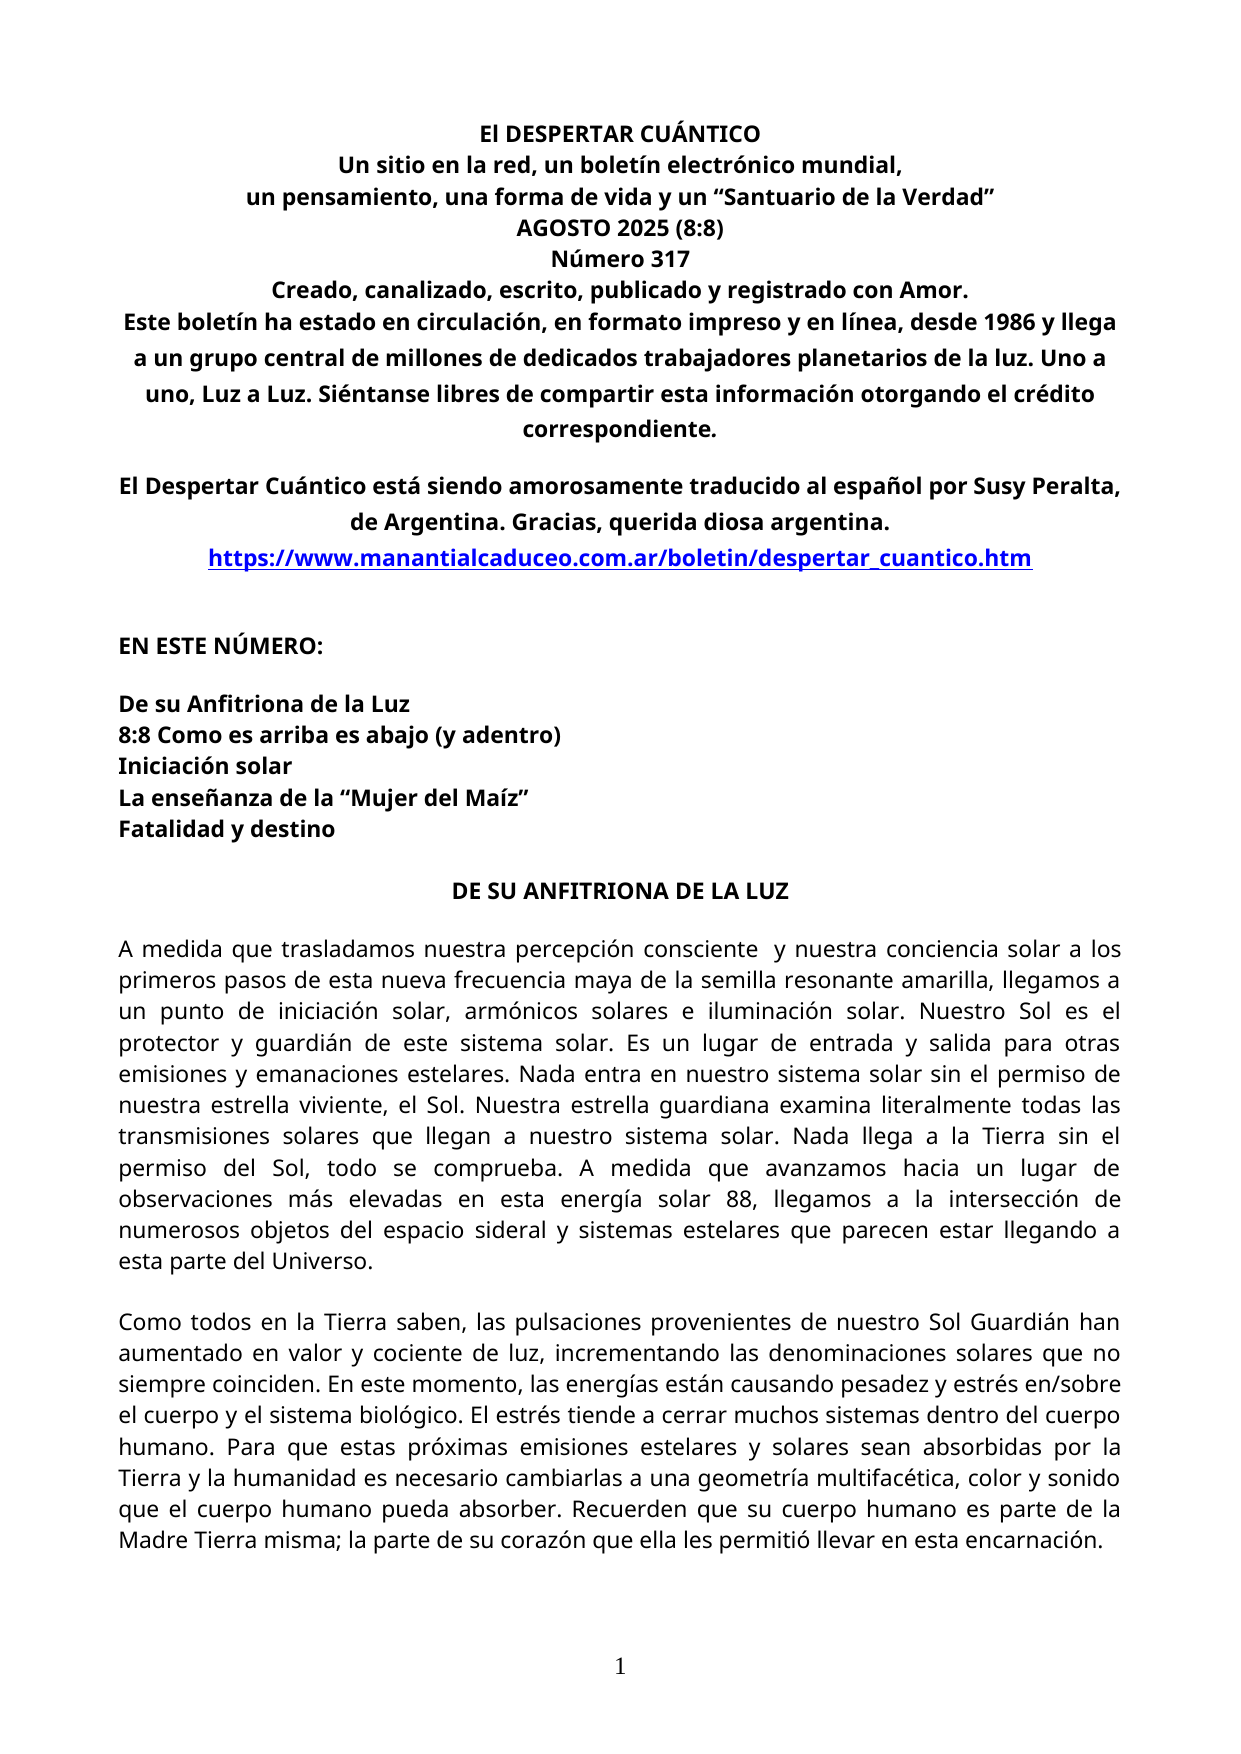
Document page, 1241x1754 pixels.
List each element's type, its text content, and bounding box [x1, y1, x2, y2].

text Este boletín ha estado en circulación, en formato impreso y en línea, desde 1986 y llega a un grupo central de millones de dedicados trabajadores planetarios de la luz. Uno a uno, Luz a Luz. Siéntanse libres de compartir esta información otorgando el crédito correspondiente. [118, 306, 1122, 445]
text Creado, canalizado, escrito, publicado y registrado con Amor. [118, 274, 1122, 306]
text Como todos en la Tierra saben, las pulsaciones provenientes de nuestro Sol Guardián han aumentado en valor y cociente de luz, incrementando las denominaciones solares que no siempre coinciden. En este momento, las energías están causando pesadez y estrés en/sobre el cuerpo y el sistema biológico. El estrés tiende a cerrar muchos sistemas dentro del cuerpo humano. Para que estas próximas emisiones estelares y solares sean absorbidas por la Tierra y la humanidad es necesario cambiarlas a una geometría multifacética, color y sonido que el cuerpo humano pueda absorber. Recuerden que su cuerpo humano es parte de la Madre Tierra misma; la parte de su corazón que ella les permitió llevar en esta encarnación. [118, 1306, 1122, 1556]
text A medida que trasladamos nuestra percepción consciente y nuestra conciencia solar a los primeros pasos de esta nueva frecuencia maya de la semilla resonante amarilla, llegamos a un punto de iniciación solar, armónicos solares e iluminación solar. Nuestro Sol es el protector y guardián de este sistema solar. Es un lugar de entrada y salida para otras emisiones y emanaciones estelares. Nada entra en nuestro sistema solar sin el permiso de nuestra estrella viviente, el Sol. Nuestra estrella guardiana examina literalmente todas las transmisiones solares que llegan a nuestro sistema solar. Nada llega a la Tierra sin el permiso del Sol, todo se comprueba. A medida que avanzamos hacia un lugar de observaciones más elevadas en esta energía solar 88, llegamos a la intersección de numerosos objetos del espacio sideral y sistemas estelares que parecen estar llegando a esta parte del Universo. [118, 933, 1122, 1277]
text un pensamiento, una forma de vida y un “Santuario de la Verdad” [118, 181, 1122, 212]
text El Despertar Cuántico está siendo amorosamente traducido al español por Susy Peralta, de Argentina. Gracias, querida diosa argentina. https://www.manantialcaduceo.com.ar/boletin/despertar_cuantico.htm [118, 470, 1122, 573]
text 8:8 Como es arriba es abajo (y adentro) [118, 719, 1122, 750]
text DE SU ANFITRIONA DE LA LUZ [118, 875, 1122, 906]
text De su Anfitriona de la Luz [118, 688, 1122, 719]
text Iniciación solar [118, 750, 1122, 781]
text EN ESTE NÚMERO: [118, 630, 1122, 661]
text Un sitio en la red, un boletín electrónico mundial, [118, 149, 1122, 181]
text AGOSTO 2025 (8:8) [118, 212, 1122, 243]
text El DESPERTAR CUÁNTICO [118, 118, 1122, 149]
text La enseñanza de la “Mujer del Maíz” [118, 781, 1122, 813]
text Número 317 [118, 243, 1122, 274]
text Fatalidad y destino [118, 813, 1122, 844]
